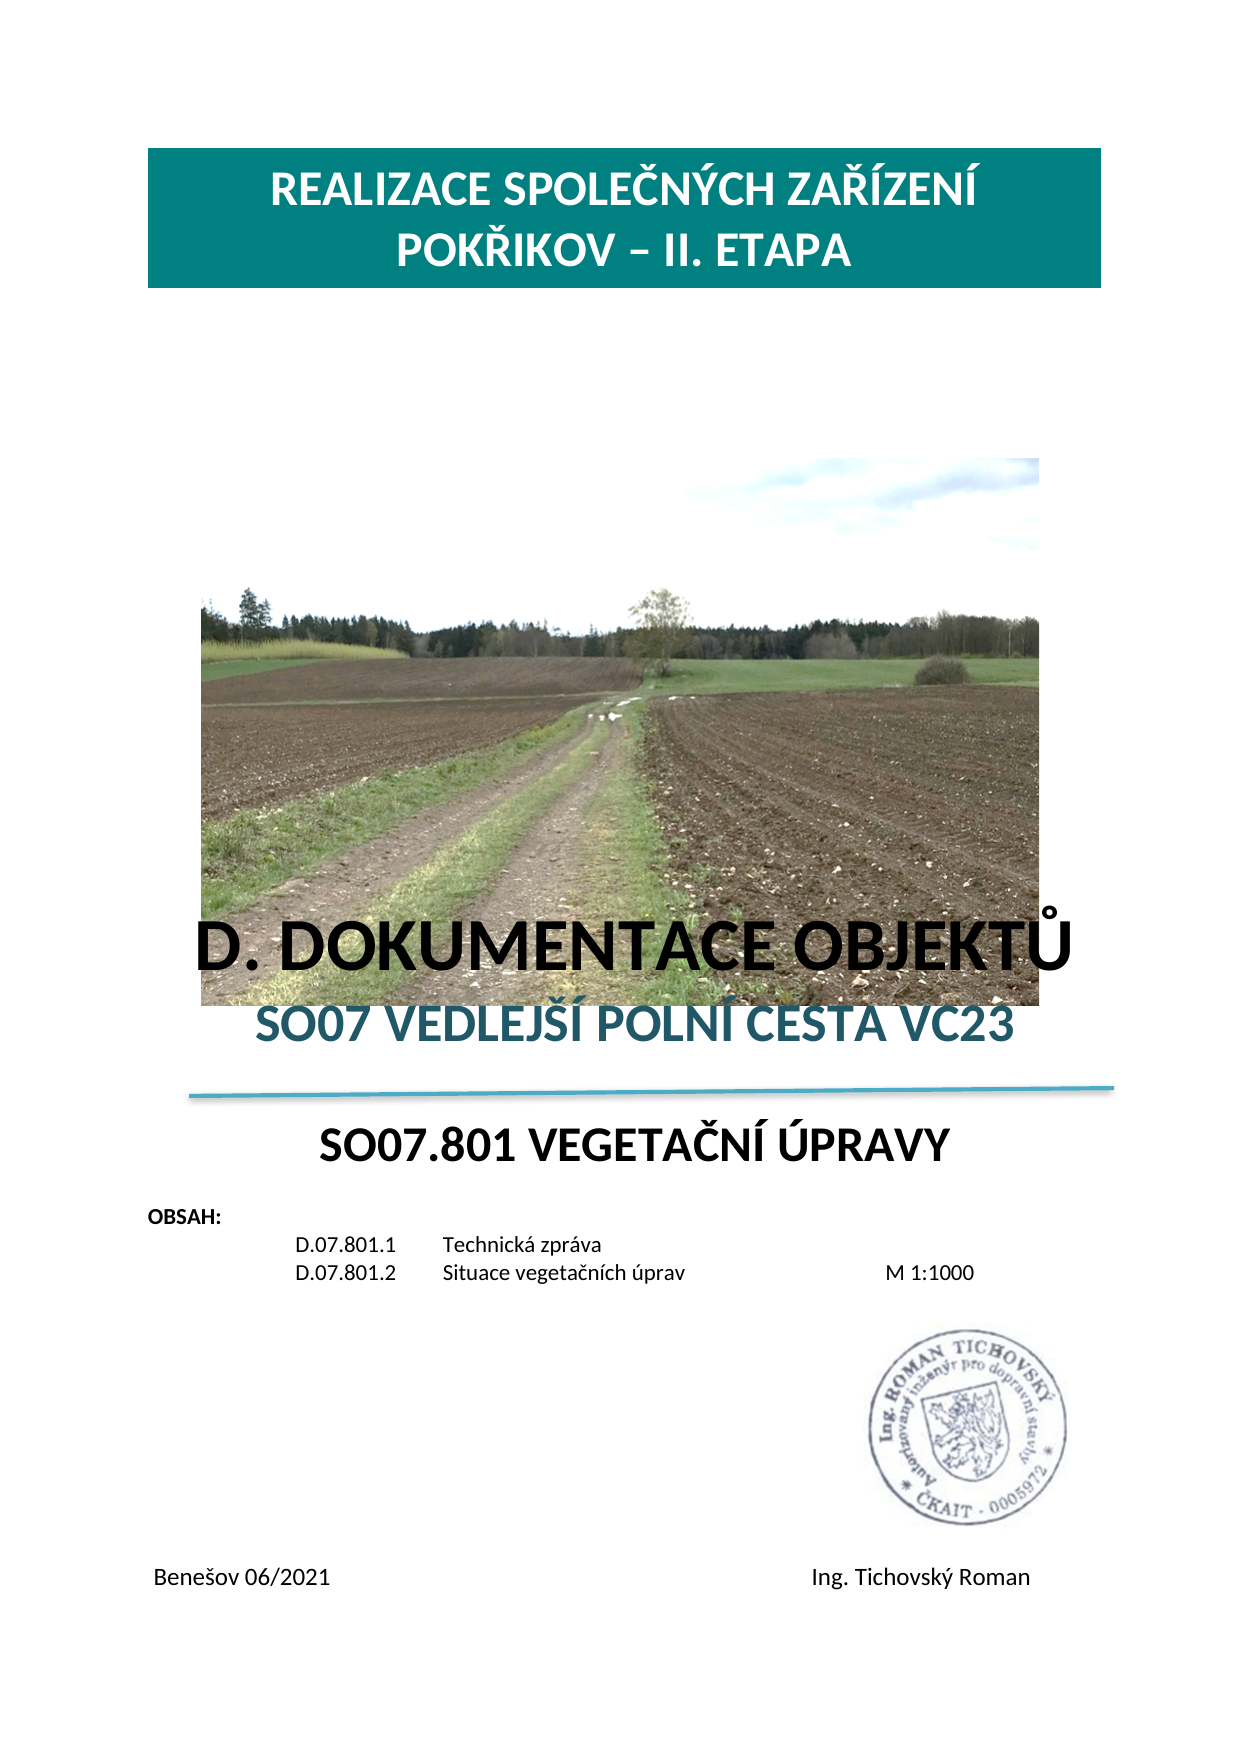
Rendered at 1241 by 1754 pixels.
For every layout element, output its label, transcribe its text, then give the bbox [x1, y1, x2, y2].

text SO07.801 VEGETAČNÍ ÚPRAVY [148, 1113, 1122, 1174]
text Benešov 06/2021 Ing. Tichovský Roman [148, 1561, 1122, 1592]
text D.07.801.2 Situace vegetačních úprav M 1:1000 [295, 1258, 1122, 1286]
text D. DOKUMENTACE OBJEKTŮ [148, 897, 1122, 989]
picture [863, 1322, 1070, 1530]
text OBSAH: [148, 1202, 1122, 1230]
table_header REALIZACE SPOLEČNÝCH ZAŘÍZENÍ POKŘIKOV – II. ETAPA [148, 148, 1101, 288]
text SO07 VEDLEJŠÍ POLNÍ CESTA VC23 [148, 989, 1122, 1055]
text D.07.801.1 Technická zpráva [295, 1230, 1122, 1258]
picture [201, 458, 1040, 897]
